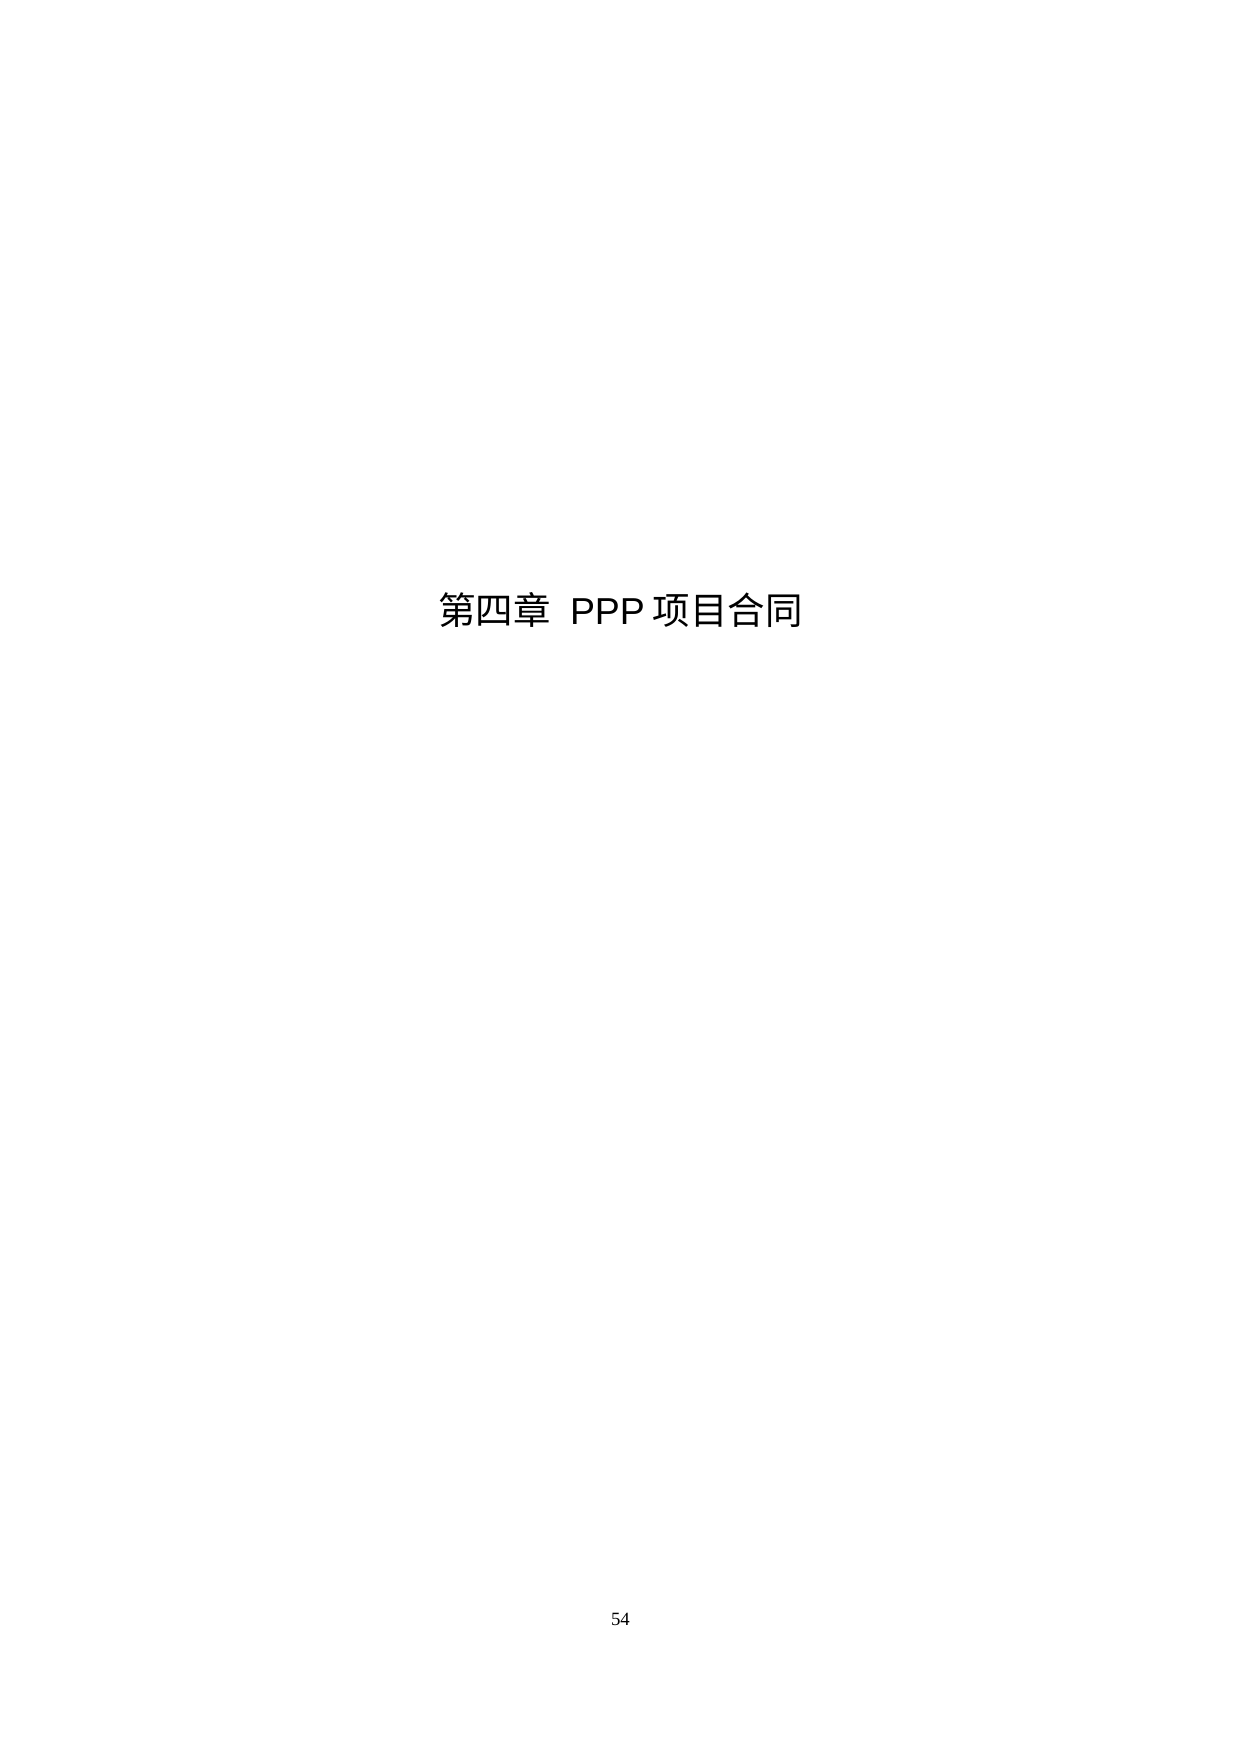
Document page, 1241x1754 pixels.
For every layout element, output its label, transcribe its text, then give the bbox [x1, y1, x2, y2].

subtitle 第四章 PPP项目合同 [153, 584, 1087, 635]
